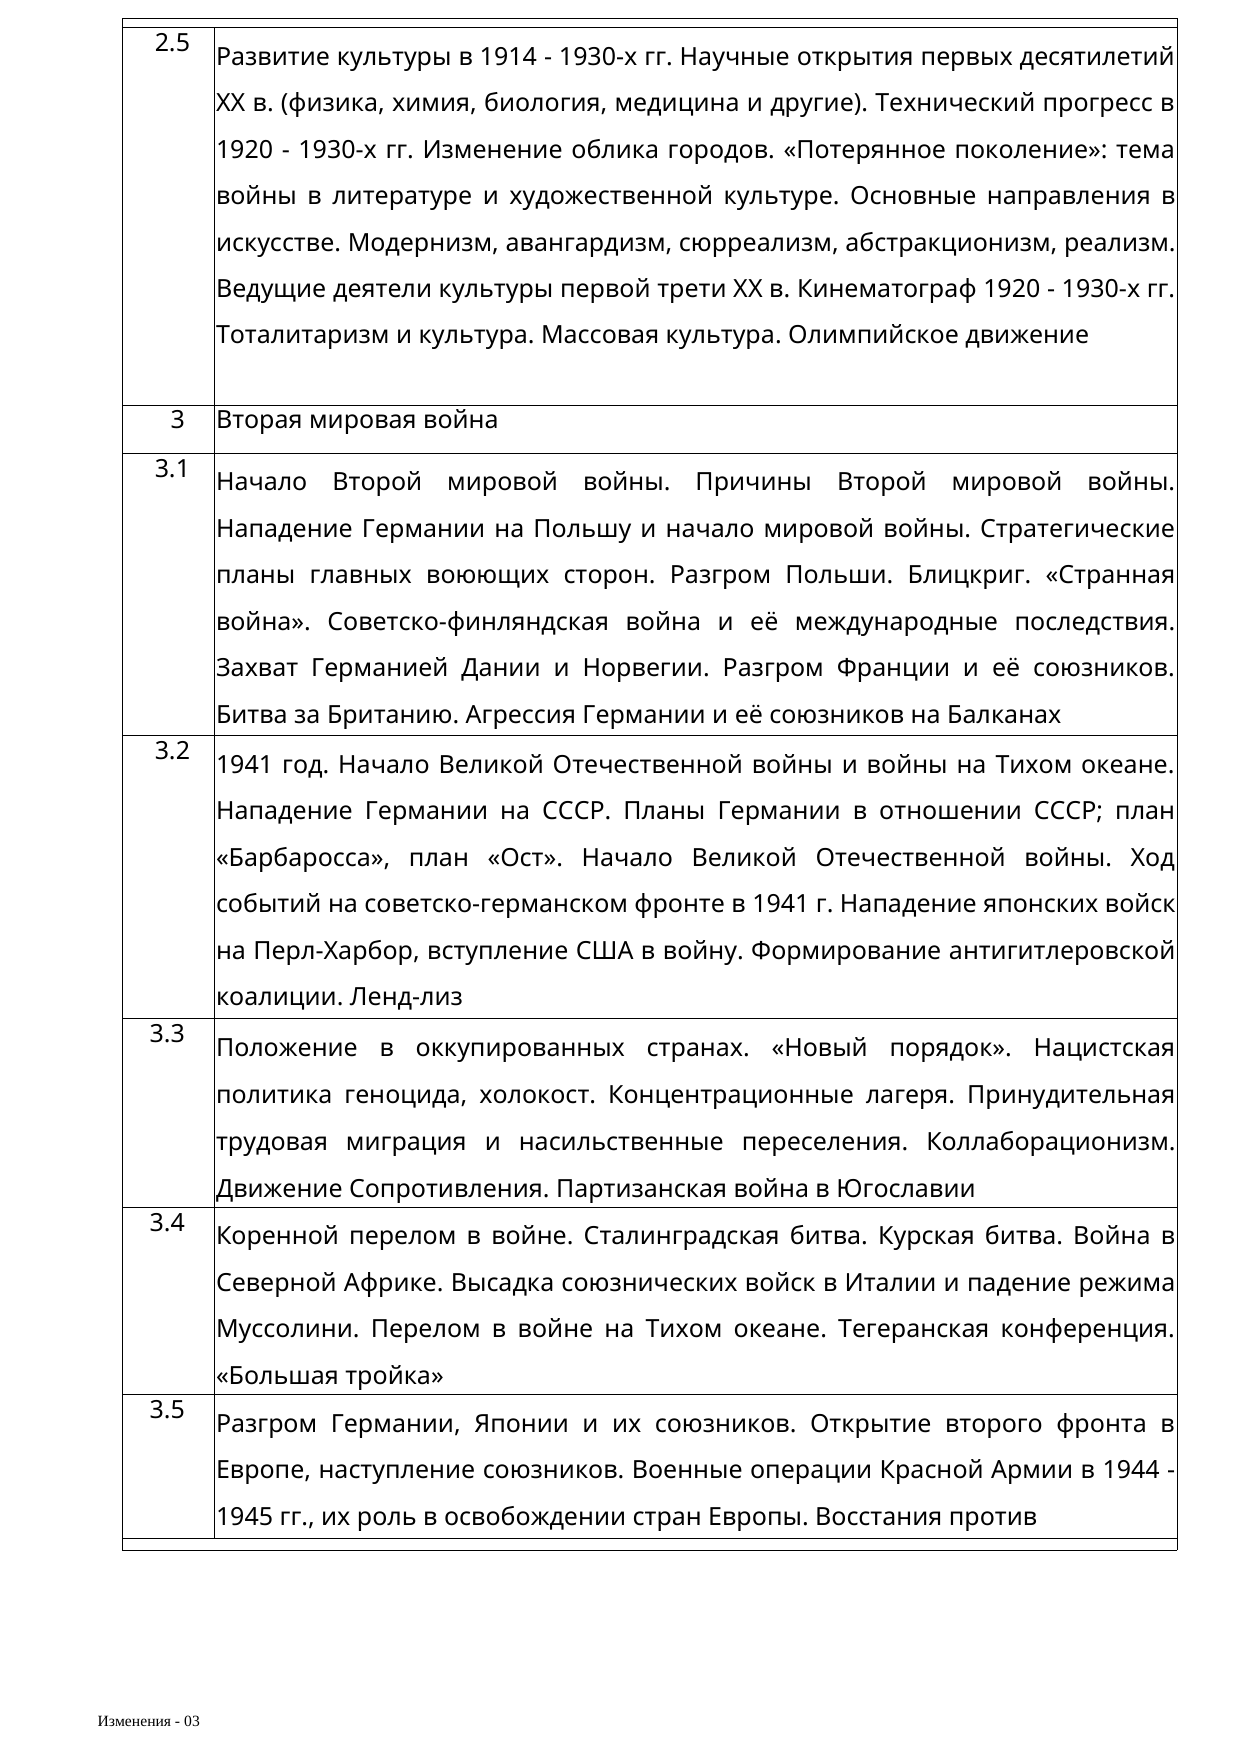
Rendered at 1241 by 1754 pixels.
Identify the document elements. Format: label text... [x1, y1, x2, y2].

table_cell 3.5 [123, 1395, 214, 1538]
table_cell Начало Второй мировой войны. Причины Второй мировой войны. Нападение Германии на Польшу и начало мировой войны. Стратегические планы главных воюющих сторон. Разгром Польши. Блицкриг. «Странная война». Советско-финляндская война и её международные последствия. Захват Германией Дании и Норвегии. Разгром Франции и её союзников. Битва за Британию. Агрессия Германии и её союзников на Балканах [215, 454, 1177, 735]
table_cell Разгром Германии, Японии и их союзников. Открытие второго фронта в Европе, наступление союзников. Военные операции Красной Армии в 1944 - 1945 гг., их роль в освобождении стран Европы. Восстания против [215, 1395, 1177, 1538]
table_cell 3.4 [123, 1208, 214, 1394]
table_cell 3 [123, 406, 214, 453]
table_cell 3.3 [123, 1019, 214, 1207]
table_cell 1941 год. Начало Великой Отечественной войны и войны на Тихом океане. Нападение Германии на СССР. Планы Германии в отношении СССР; план «Барбаросса», план «Ост». Начало Великой Отечественной войны. Ход событий на советско-германском фронте в 1941 г. Нападение японских войск на Перл-Харбор, вступление США в войну. Формирование антигитлеровской коалиции. Ленд-лиз [215, 736, 1177, 1018]
table_header Развитие культуры в 1914 - 1930-х гг. Научные открытия первых десятилетий XX в. (физика, химия, биология, медицина и другие). Технический прогресс в 1920 - 1930-х гг. Изменение облика городов. «Потерянное поколение»: тема войны в литературе и художественной культуре. Основные направления в искусстве. Модернизм, авангардизм, сюрреализм, абстракционизм, реализм. Ведущие деятели культуры первой трети XX в. Кинематограф 1920 - 1930-х гг. Тоталитаризм и культура. Массовая культура. Олимпийское движение [215, 28, 1177, 404]
table_cell Коренной перелом в войне. Сталинградская битва. Курская битва. Война в Северной Африке. Высадка союзнических войск в Италии и падение режима Муссолини. Перелом в войне на Тихом океане. Тегеранская конференция. «Большая тройка» [215, 1208, 1177, 1394]
table_cell 3.2 [123, 736, 214, 1018]
table_cell Положение в оккупированных странах. «Новый порядок». Нацистская политика геноцида, холокост. Концентрационные лагеря. Принудительная трудовая миграция и насильственные переселения. Коллаборационизм. Движение Сопротивления. Партизанская война в Югославии [215, 1019, 1177, 1207]
table_cell 3.1 [123, 454, 214, 735]
table_header 2.5 [123, 28, 214, 404]
table_cell Вторая мировая война [215, 406, 1177, 453]
